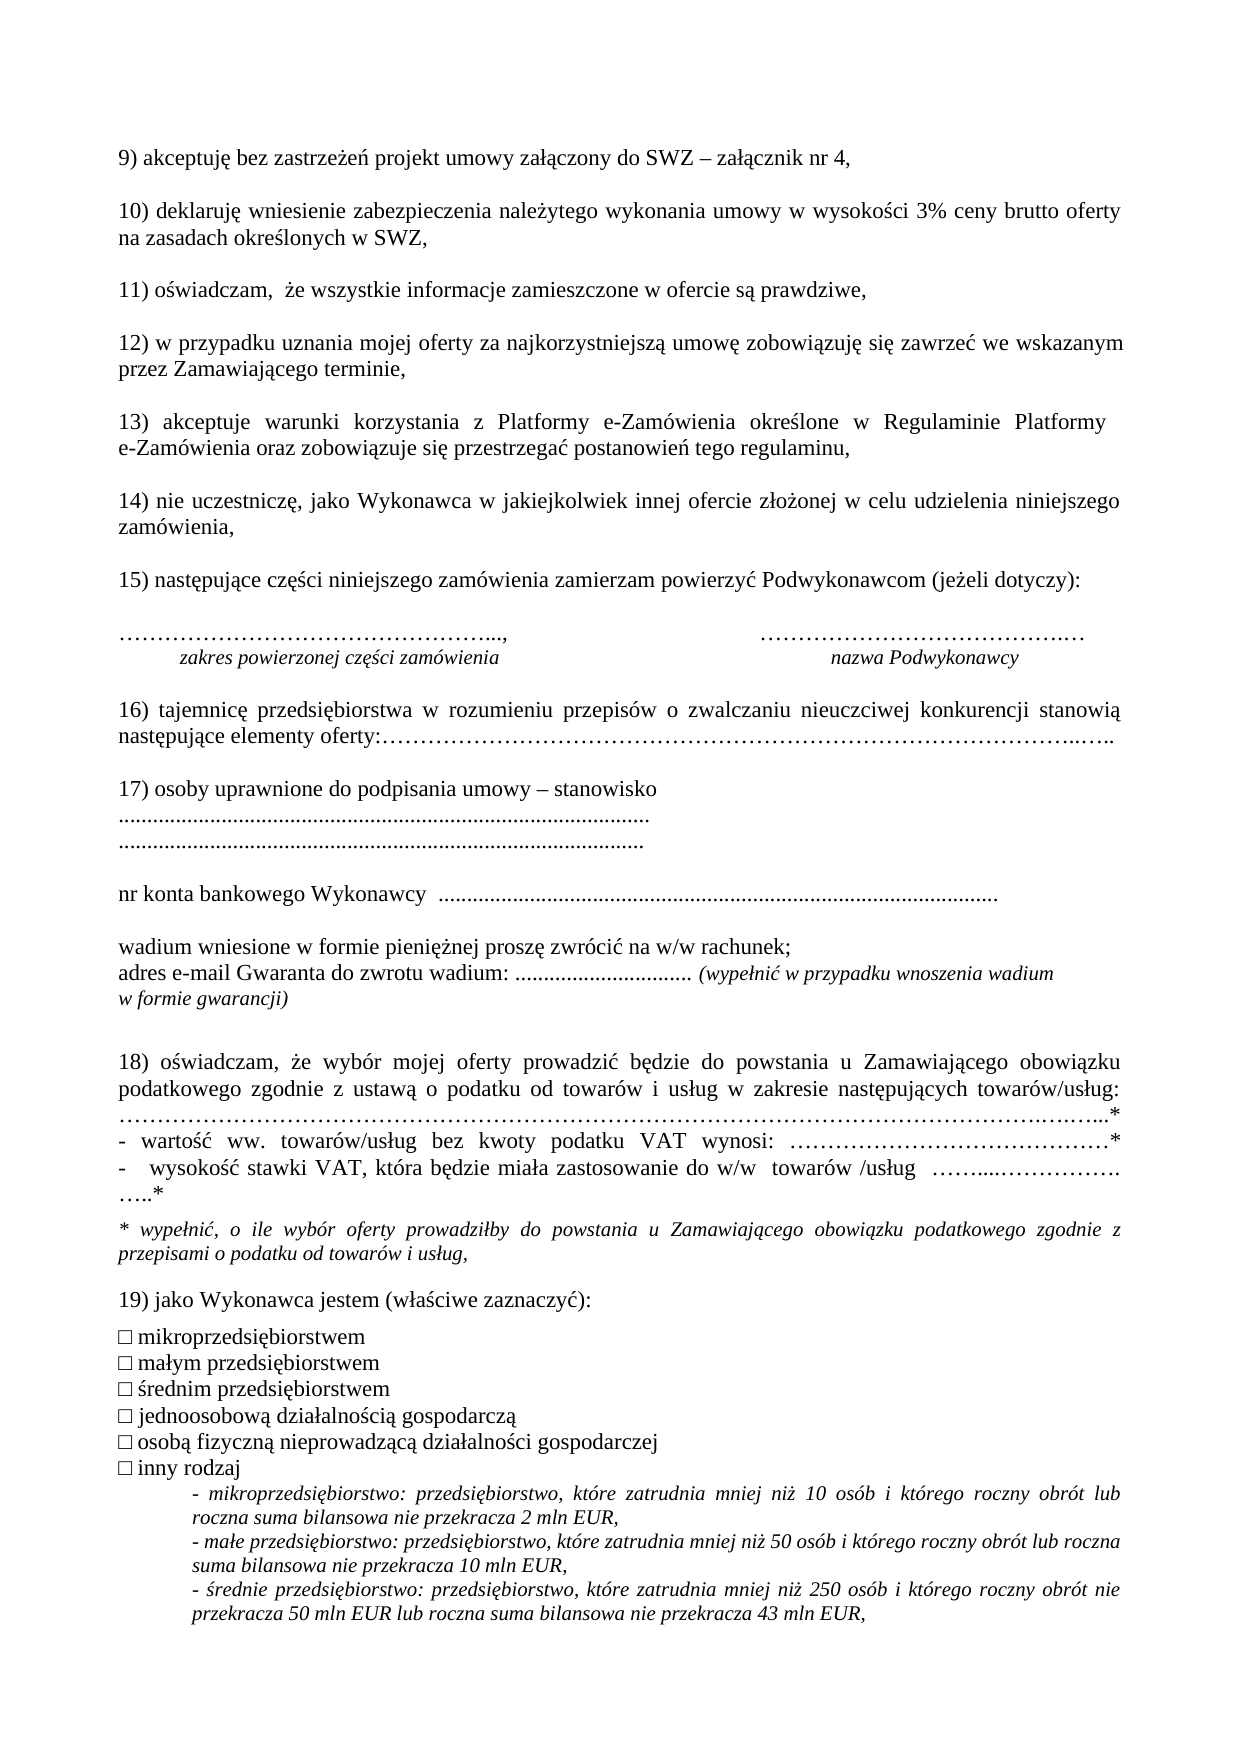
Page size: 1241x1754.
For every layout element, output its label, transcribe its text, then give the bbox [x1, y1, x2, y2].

text 14) nie uczestniczę, jako Wykonawca w jakiejkolwiek innej ofercie złożonej w celu udzielenia niniejszego zamówienia, [118, 487, 1122, 540]
text - średnie przedsiębiorstwo: przedsiębiorstwo, które zatrudnia mniej niż 250 osób i którego roczny obrót nie przekracza 50 mln EUR lub roczna suma bilansowa nie przekracza 43 mln EUR, [192, 1577, 1122, 1625]
text 10) deklaruję wniesienie zabezpieczenia należytego wykonania umowy w wysokości 3% ceny brutto oferty na zasadach określonych w SWZ, [118, 197, 1122, 250]
text 13) akceptuje warunki korzystania z Platformy e-Zamówienia określone w Regulaminie Platformy e-Zamówienia oraz zobowiązuje się przestrzegać postanowień tego regulaminu, [118, 408, 1122, 461]
text nr konta bankowego Wykonawcy .................................................................................................. [118, 880, 1122, 906]
text 9) akceptuję bez zastrzeżeń projekt umowy załączony do SWZ – załącznik nr 4, [118, 144, 1126, 171]
text ............................................................................................. [118, 801, 1122, 827]
text 16) tajemnicę przedsiębiorstwa w rozumieniu przepisów o zwalczaniu nieuczciwej konkurencji stanowią następujące elementy oferty:………………………………………………………………………………..….. [118, 696, 1122, 748]
text wadium wniesione w formie pieniężnej proszę zwrócić na w/w rachunek; [118, 933, 1122, 959]
text 12) w przypadku uznania mojej oferty za najkorzystniejszą umowę zobowiązuję się zawrzeć we wskazanym przez Zamawiającego terminie, [118, 329, 1126, 382]
text □ inny rodzaj [118, 1454, 1122, 1481]
text □ jednoosobową działalnością gospodarczą [118, 1402, 1122, 1428]
text - mikroprzedsiębiorstwo: przedsiębiorstwo, które zatrudnia mniej niż 10 osób i którego roczny obrót lub roczna suma bilansowa nie przekracza 2 mln EUR, [192, 1481, 1122, 1529]
text adres e-mail Gwaranta do zwrotu wadium: ............................... (wypełnić w przypadku wnoszenia wadium w formie gwarancji) [118, 959, 1122, 1009]
text □ średnim przedsiębiorstwem [118, 1375, 1122, 1402]
text * wypełnić, o ile wybór oferty prowadziłby do powstania u Zamawiającego obowiązku podatkowego zgodnie z przepisami o podatku od towarów i usług, [118, 1217, 1122, 1265]
text □ osobą fizyczną nieprowadzącą działalności gospodarczej [118, 1428, 1122, 1454]
text - wartość ww. towarów/usług bez kwoty podatku VAT wynosi: ……………………………………* - wysokość stawki VAT, która będzie miała zastosowanie do w/w towarów /usług ……....…………….…..* [118, 1127, 1122, 1207]
text 11) oświadczam, że wszystkie informacje zamieszczone w ofercie są prawdziwe, [118, 276, 1122, 303]
text 15) następujące części niniejszego zamówienia zamierzam powierzyć Podwykonawcom (jeżeli dotyczy): [118, 566, 1122, 592]
text ............................................................................................ [118, 827, 1122, 854]
text …………………………………………..., ………………………………….… [118, 619, 1122, 645]
text □ małym przedsiębiorstwem [118, 1349, 1122, 1375]
text □ mikroprzedsiębiorstwem [118, 1323, 1122, 1349]
text 18) oświadczam, że wybór mojej oferty prowadzić będzie do powstania u Zamawiającego obowiązku podatkowego zgodnie z ustawą o podatku od towarów i usług w zakresie następujących towarów/usług: ………………………………………………………………………………………………………….….…...* [118, 1048, 1122, 1127]
text 17) osoby uprawnione do podpisania umowy – stanowisko [118, 775, 1122, 801]
text - małe przedsiębiorstwo: przedsiębiorstwo, które zatrudnia mniej niż 50 osób i którego roczny obrót lub roczna suma bilansowa nie przekracza 10 mln EUR, [192, 1529, 1122, 1577]
text 19) jako Wykonawca jestem (właściwe zaznaczyć): [118, 1286, 1122, 1312]
text zakres powierzonej części zamówienia nazwa Podwykonawcy [118, 645, 1122, 669]
